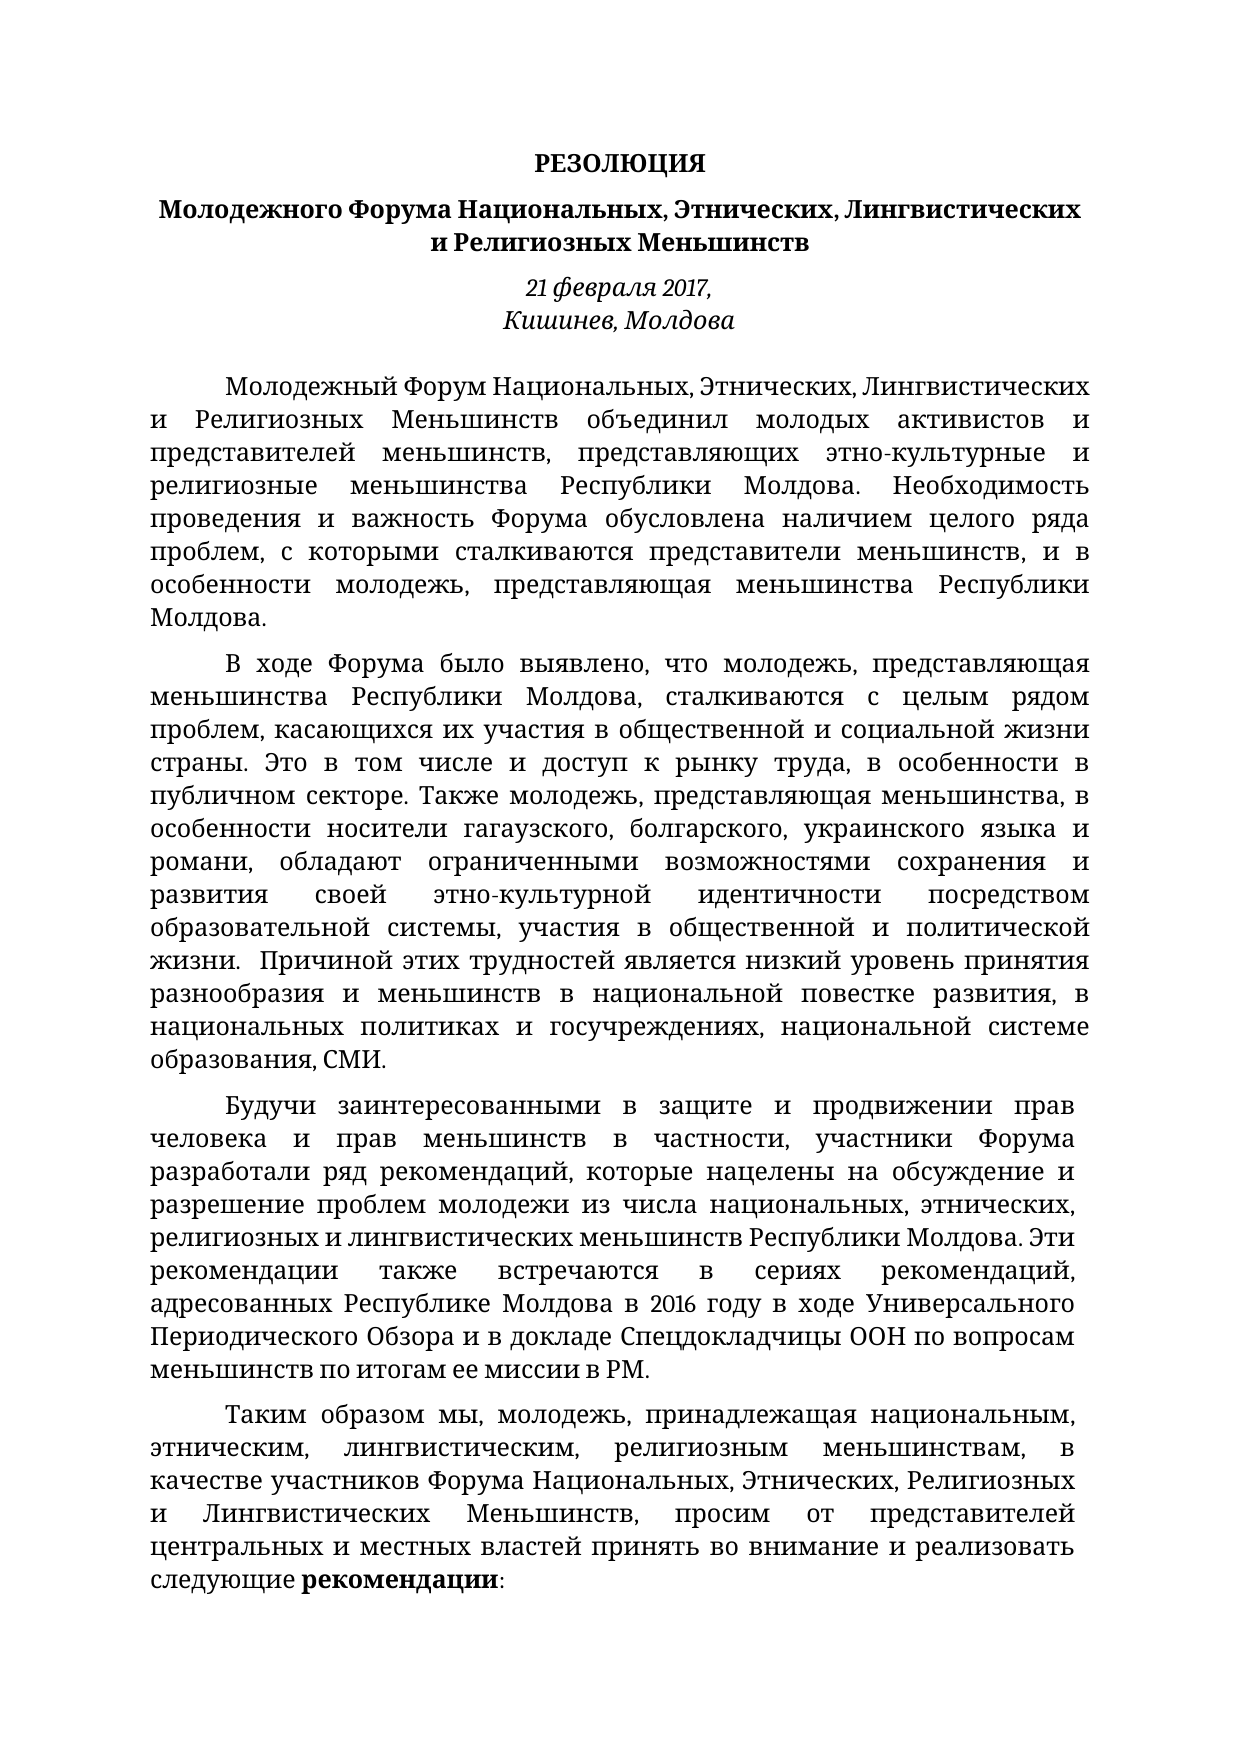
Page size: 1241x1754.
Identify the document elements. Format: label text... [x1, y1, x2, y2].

text РЕЗОЛЮЦИЯ [150, 150, 1090, 179]
text Молодежного Форума Национальных, Этнических, Лингвистических и Религиозных Меньшинств [150, 196, 1090, 257]
text В ходе Форума было выявлено, что молодежь, представляющая меньшинства Республики Молдова, сталкиваются с целым рядом проблем, касающихся их участия в общественной и социальной жизни страны. Это в том числе и доступ к рынку труда, в особенности в публичном секторе. Также молодежь, представляющая меньшинства, в особенности носители гагаузского, болгарского, украинского языка и романи, обладают ограниченными возможностями сохранения и развития своей этно-культурной идентичности посредством образовательной системы, участия в общественной и политической жизни. Причиной этих трудностей является низкий уровень принятия разнообразия и меньшинств в национальной повестке развития, в национальных политиках и госучреждениях, национальной системе образования, СМИ. [150, 650, 1090, 1075]
text Кишинев, Молдова [150, 307, 1090, 336]
text Таким образом мы, молодежь, принадлежащая национальным, этническим, лингвистическим, религиозным меньшинствам, в качестве участников Форума Национальных, Этнических, Религиозных и Лингвистических Меньшинств, просим от представителей центральных и местных властей принять во внимание и реализовать следующие рекомендации: [150, 1401, 1076, 1595]
text 21 февраля 2017, [150, 274, 1090, 303]
text Молодежный Форум Национальных, Этнических, Лингвистических и Религиозных Меньшинств объединил молодых активистов и представителей меньшинств, представляющих этно-культурные и религиозные меньшинства Республики Молдова. Необходимость проведения и важность Форума обусловлена наличием целого ряда проблем, с которыми сталкиваются представители меньшинств, и в особенности молодежь, представляющая меньшинства Республики Молдова. [150, 373, 1090, 633]
